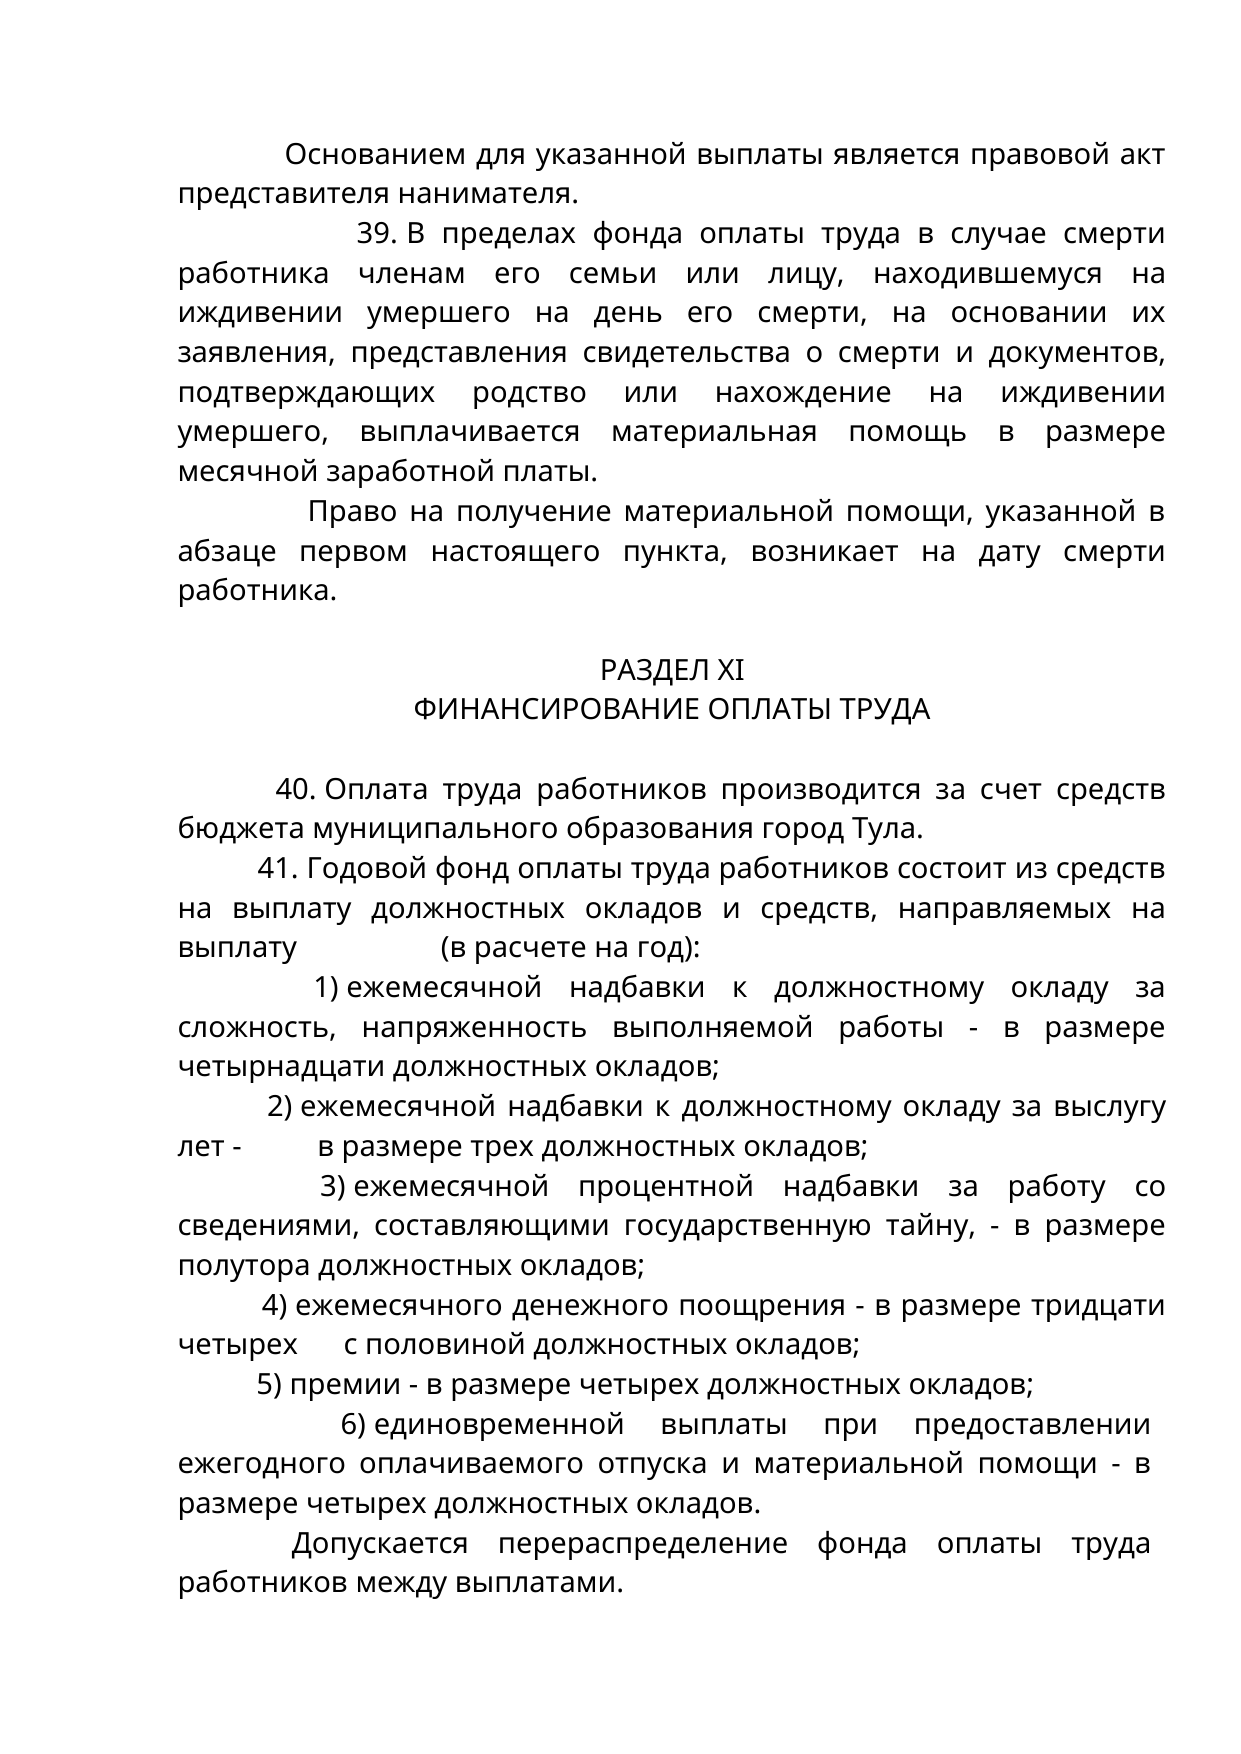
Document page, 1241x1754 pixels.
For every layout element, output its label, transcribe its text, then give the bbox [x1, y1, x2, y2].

text 4) ежемесячного денежного поощрения - в размере тридцати четырех с половиной должностных окладов; [177, 1284, 1167, 1363]
text 5) премии - в размере четырех должностных окладов; [177, 1363, 1167, 1403]
title ФИНАНСИРОВАНИЕ ОПЛАТЫ ТРУДА [177, 688, 1167, 728]
text 3) ежемесячной процентной надбавки за работу со сведениями, составляющими государственную тайну, - в размере полутора должностных окладов; [177, 1165, 1167, 1284]
text Право на получение материальной помощи, указанной в абзаце первом настоящего пункта, возникает на дату смерти работника. [177, 490, 1167, 609]
text 41. Годовой фонд оплаты труда работников состоит из средств на выплату должностных окладов и средств, направляемых на выплату (в расчете на год): [177, 847, 1167, 966]
text Основанием для указанной выплаты является правовой акт представителя нанимателя. [177, 133, 1167, 212]
title РАЗДЕЛ XI [177, 649, 1167, 688]
text 40. Оплата труда работников производится за счет средств бюджета муниципального образования город Тула. [177, 768, 1167, 847]
text 6) единовременной выплаты при предоставлении ежегодного оплачиваемого отпуска и материальной помощи - в размере четырех должностных окладов. [177, 1403, 1152, 1522]
text 1) ежемесячной надбавки к должностному окладу за сложность, напряженность выполняемой работы - в размере четырнадцати должностных окладов; [177, 966, 1167, 1085]
text Допускается перераспределение фонда оплаты труда работников между выплатами. [177, 1522, 1152, 1601]
text 39. В пределах фонда оплаты труда в случае смерти работника членам его семьи или лицу, находившемуся на иждивении умершего на день его смерти, на основании их заявления, представления свидетельства о смерти и документов, подтверждающих родство или нахождение на иждивении умершего, выплачивается материальная помощь в размере месячной заработной платы. [177, 212, 1167, 490]
text 2) ежемесячной надбавки к должностному окладу за выслугу лет - в размере трех должностных окладов; [177, 1085, 1167, 1165]
